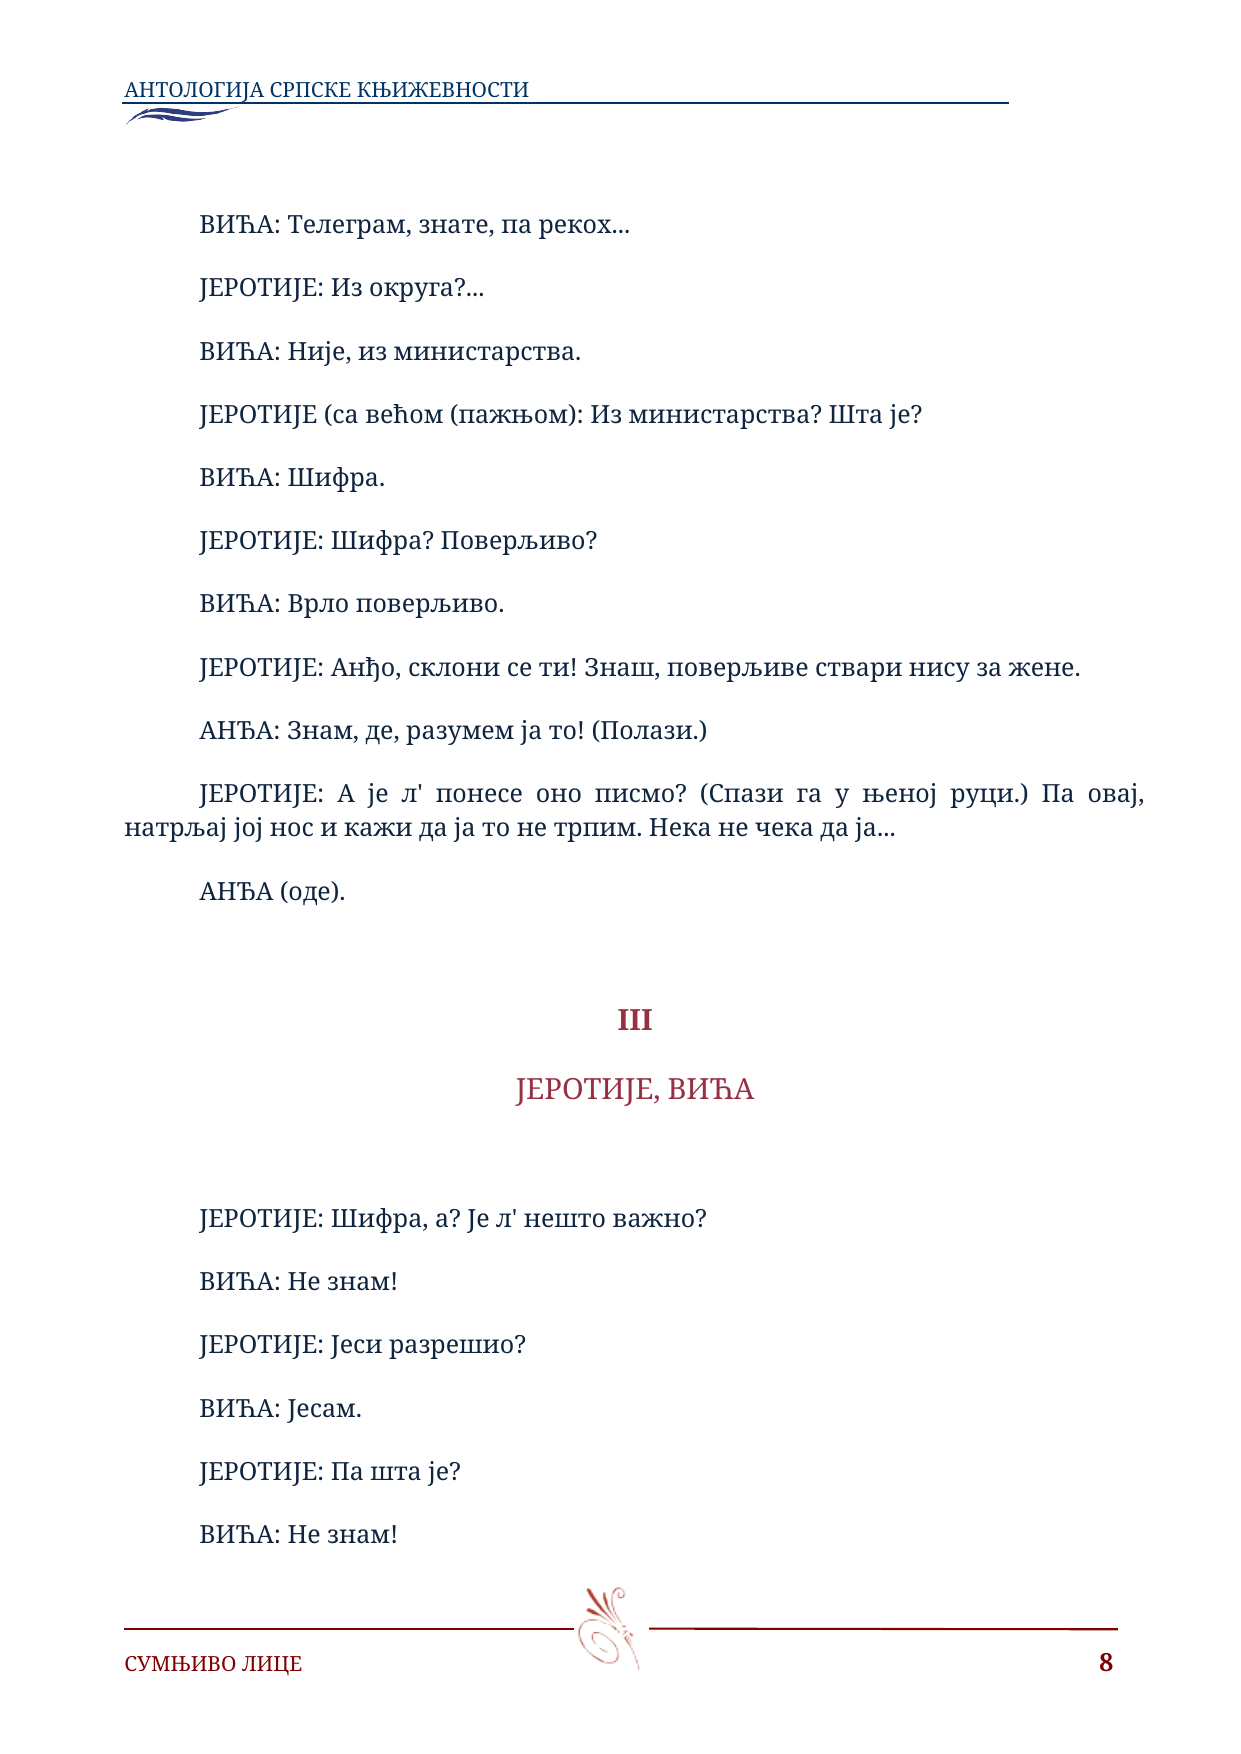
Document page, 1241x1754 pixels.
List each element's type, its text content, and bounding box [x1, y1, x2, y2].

text ВИЋА: Јесам. [124, 1390, 1146, 1424]
text ЈЕРОТИЈЕ: А је л' понесе оно писмо? (Спази га у њеној руци.) Па овај, натрљај јој нос и кажи да ја то не трпим. Нека не чека да ја... [124, 776, 1146, 844]
text ЈЕРОТИЈЕ, ВИЋА [124, 1068, 1146, 1108]
text ВИЋА: Шифра. [124, 460, 1146, 494]
text ЈЕРОТИЈЕ: Из округа?... [124, 270, 1146, 304]
text ВИЋА: Телеграм, знате, па рекох... [124, 207, 1146, 241]
text ЈЕРОТИЈЕ: Шифра, а? Је л' нешто важно? [124, 1201, 1146, 1234]
text ВИЋА: Не знам! [124, 1517, 1146, 1551]
text ВИЋА: Врло поверљиво. [124, 586, 1146, 620]
text ВИЋА: Не знам! [124, 1264, 1146, 1298]
text АНЂА: Знам, де, разумем ја то! (Полази.) [124, 713, 1146, 747]
text АНЂА (оде). [124, 873, 1146, 907]
text ЈЕРОТИЈЕ (са већом (пажњом): Из министарства? Шта је? [124, 396, 1146, 431]
text ЈЕРОТИЈЕ: Па шта је? [124, 1453, 1146, 1487]
text ВИЋА: Није, из министарства. [124, 333, 1146, 367]
text ЈЕРОТИЈЕ: Анђо, склони се ти! Знаш, поверљиве ствари нису за жене. [124, 649, 1146, 683]
text III [124, 999, 1146, 1039]
text ЈЕРОТИЈЕ: Шифра? Поверљиво? [124, 523, 1146, 557]
text ЈЕРОТИЈЕ: Јеси разрешио? [124, 1327, 1146, 1361]
